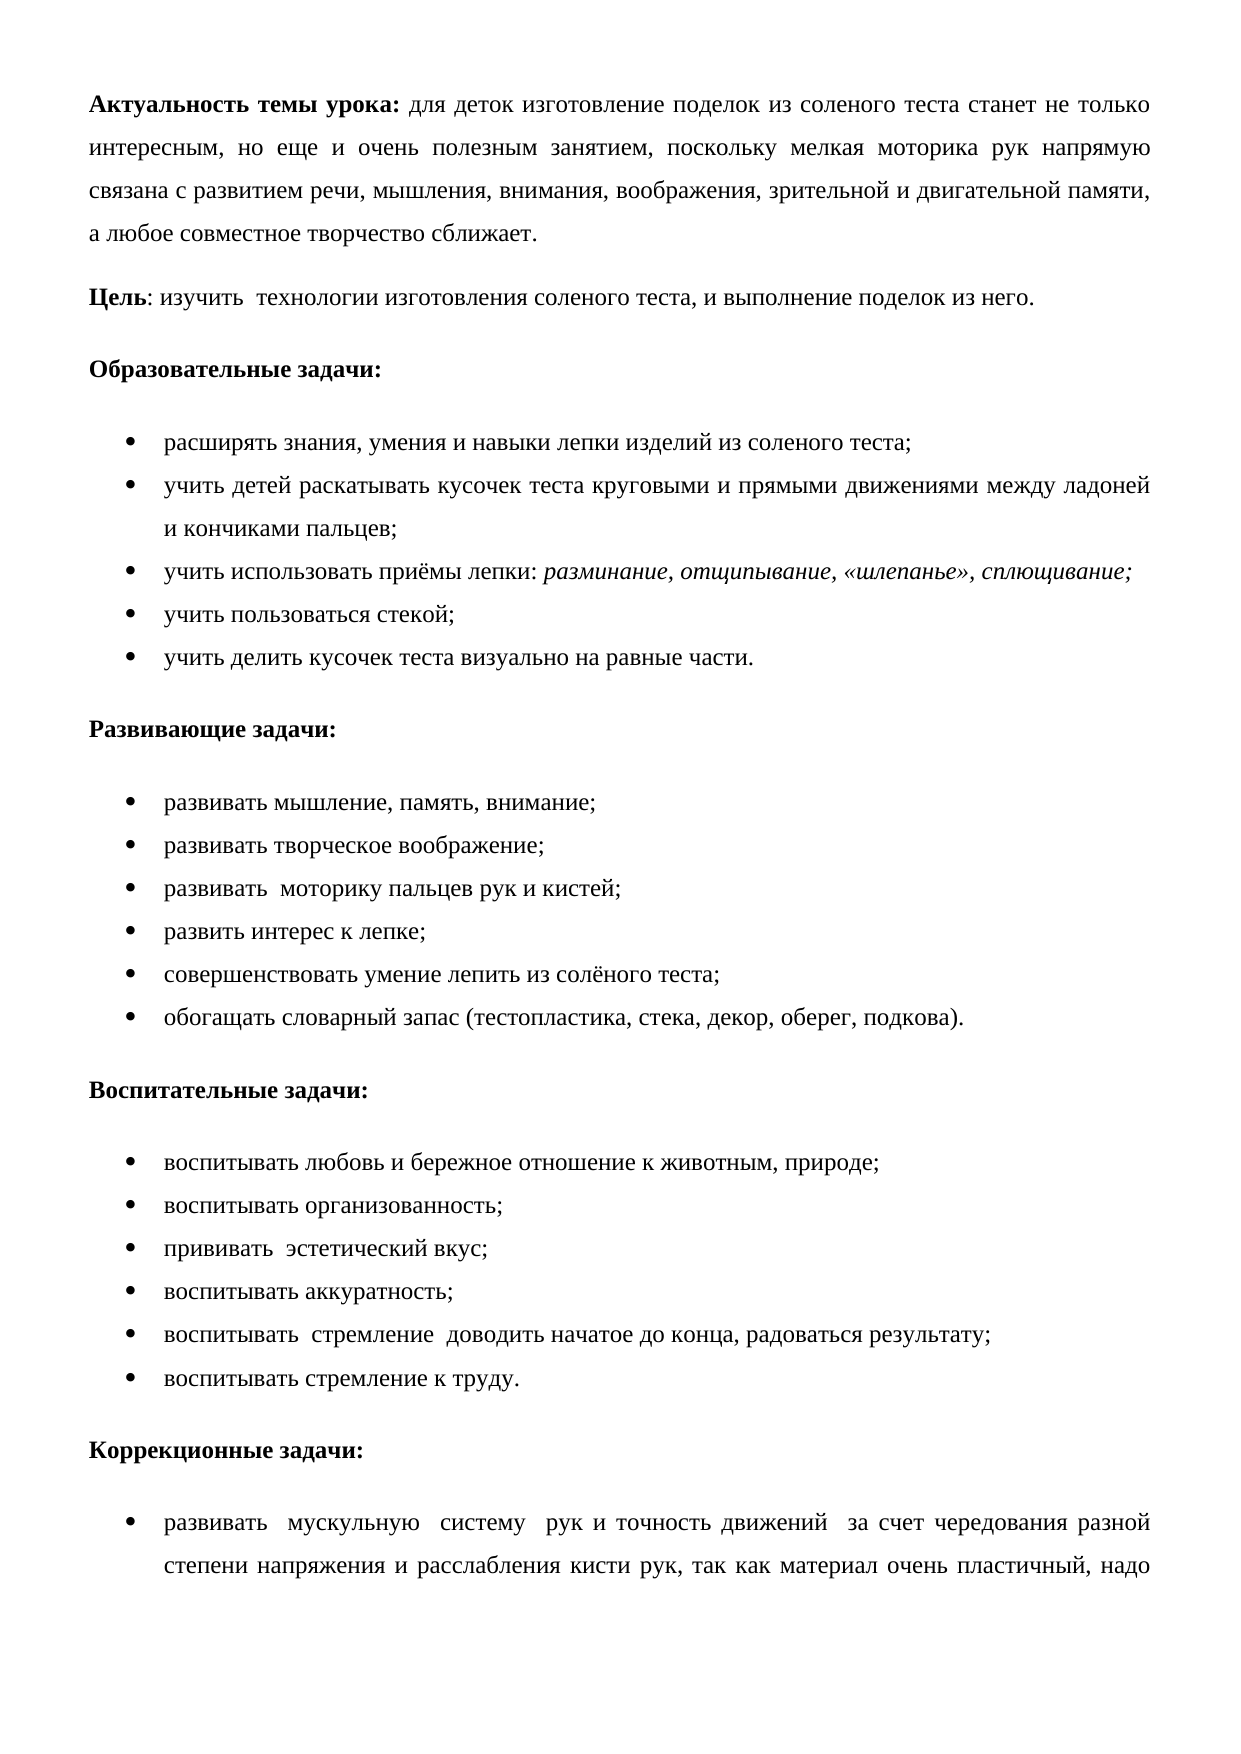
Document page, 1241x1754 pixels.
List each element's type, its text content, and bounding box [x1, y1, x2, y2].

list развивать моторику пальцев рук и кистей; [126, 873, 1152, 902]
list развивать мышление, память, внимание; [126, 787, 1152, 816]
text Воспитательные задачи: [89, 1075, 1152, 1103]
text Коррекционные задачи: [89, 1435, 1152, 1464]
list учить пользоваться стекой; [126, 599, 1152, 628]
list развить интерес к лепке; [126, 916, 1152, 945]
text Образовательные задачи: [89, 354, 1152, 383]
list совершенствовать умение лепить из солёного теста; [126, 959, 1152, 988]
list обогащать словарный запас (тестопластика, стека, декор, оберег, подкова). [126, 1002, 1152, 1031]
text Актуальность темы урока: для деток изготовление поделок из соленого теста станет не только интересным, но еще и очень полезным занятием, поскольку мелкая моторика рук напрямую связана с развитием речи, мышления, внимания, воображения, зрительной и двигательной памяти, а любое совместное творчество сближает. [89, 89, 1152, 247]
list учить делить кусочек теста визуально на равные части. [126, 642, 1152, 671]
list воспитывать любовь и бережное отношение к животным, природе; [126, 1147, 1152, 1176]
list воспитывать стремление доводить начатое до конца, радоваться результату; [126, 1319, 1152, 1348]
list воспитывать аккуратность; [126, 1276, 1152, 1305]
text Цель: изучить технологии изготовления соленого теста, и выполнение поделок из него. [89, 282, 1152, 311]
list воспитывать стремление к труду. [126, 1363, 1152, 1391]
text Развивающие задачи: [89, 714, 1152, 743]
list расширять знания, умения и навыки лепки изделий из соленого теста; [126, 427, 1152, 455]
list учить детей раскатывать кусочек теста круговыми и прямыми движениями между ладоней и кончиками пальцев; [126, 470, 1152, 542]
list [126, 1507, 1152, 1579]
list воспитывать организованность; [126, 1190, 1152, 1219]
list прививать эстетический вкус; [126, 1233, 1152, 1262]
list развивать творческое воображение; [126, 830, 1152, 859]
list учить использовать приёмы лепки: разминание, отщипывание, «шлепанье», сплющивание; [126, 556, 1152, 585]
